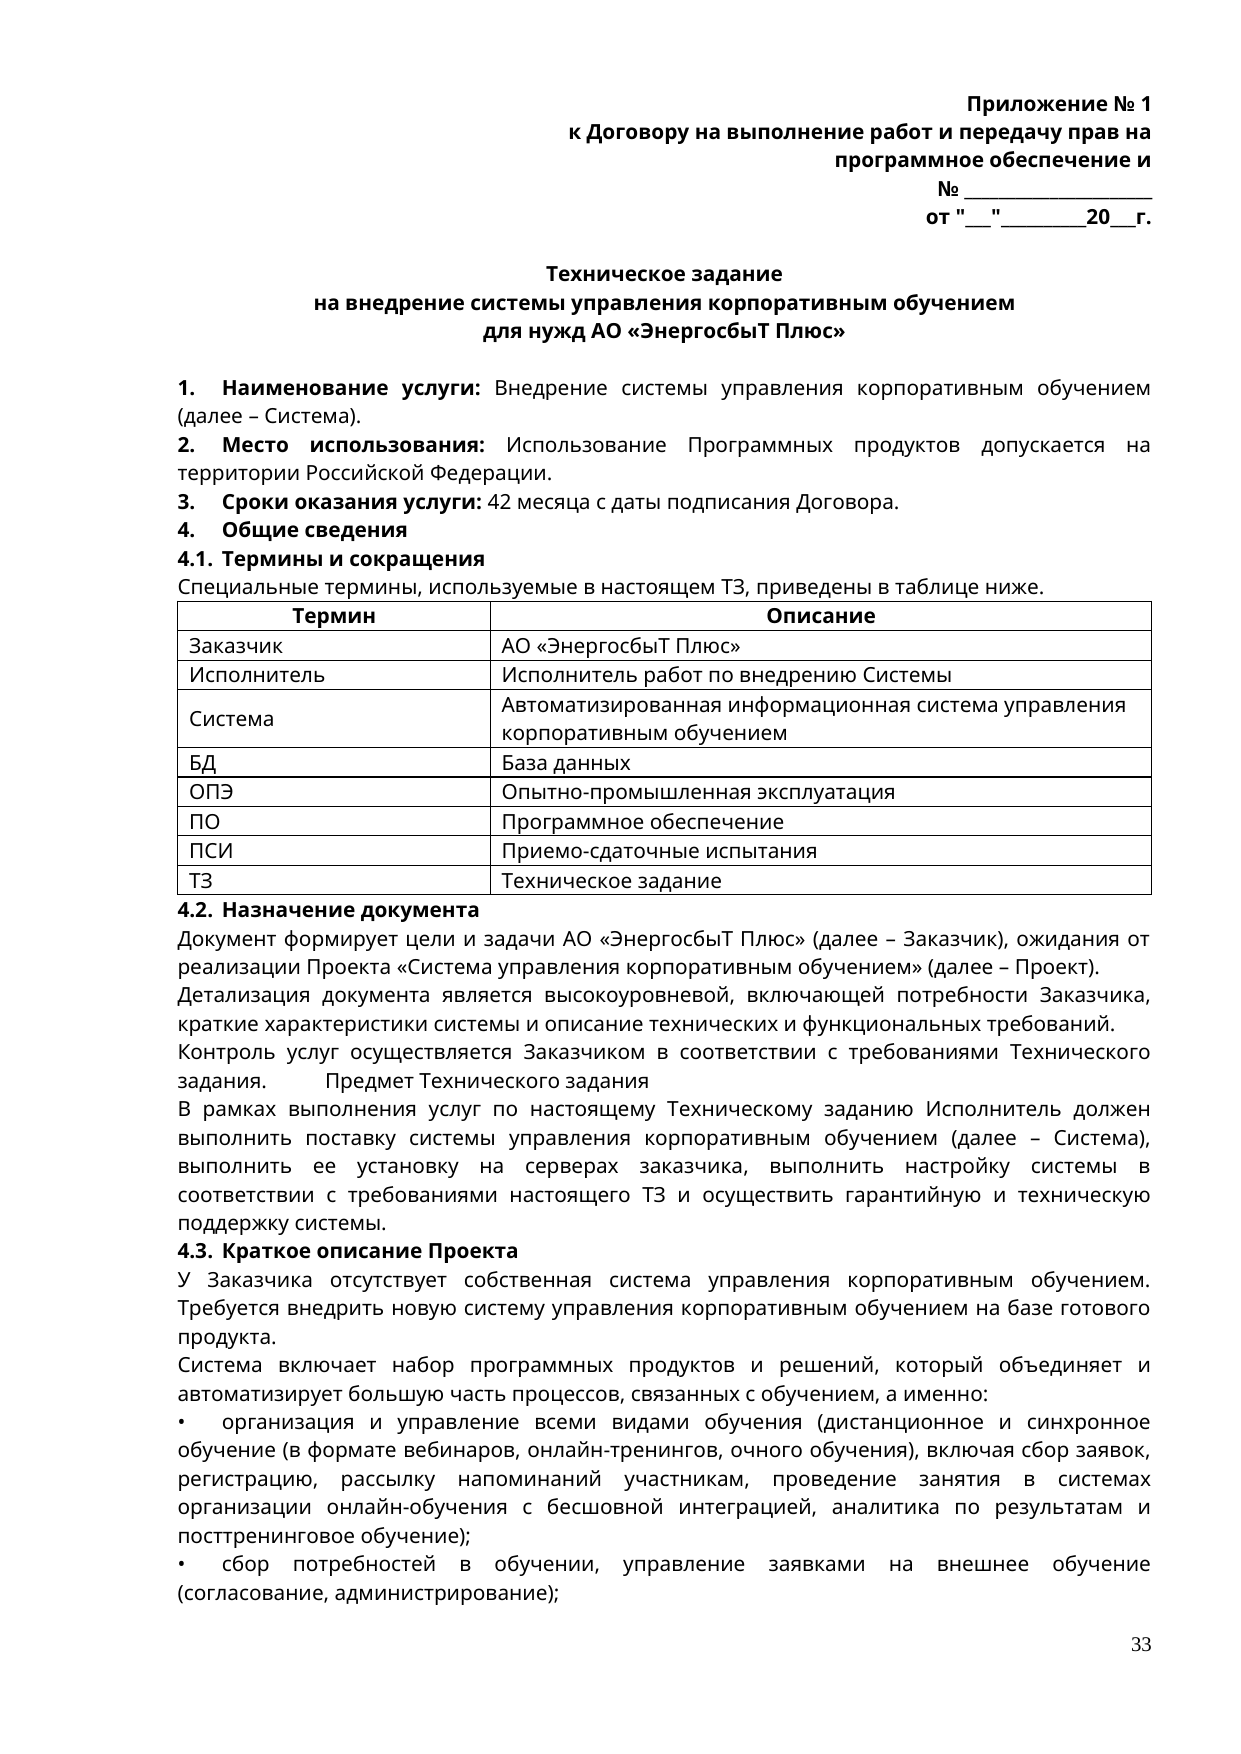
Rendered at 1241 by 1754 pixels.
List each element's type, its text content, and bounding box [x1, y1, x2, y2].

text Детализация документа является высокоуровневой, включающей потребности Заказчика, краткие характеристики системы и описание технических и функциональных требований. [177, 981, 1152, 1037]
table_cell Заказчик [178, 631, 490, 659]
list Место использования: Использование Программных продуктов допускается на территории Российской Федерации. [177, 430, 1152, 487]
list Наименование услуги: Внедрение системы управления корпоративным обучением (далее – Система). [177, 373, 1152, 430]
table_cell База данных [491, 748, 1151, 776]
table_cell ПО [178, 807, 490, 835]
table_cell Исполнитель [178, 661, 490, 689]
text Контроль услуг осуществляется Заказчиком в соответствии с требованиями Технического задания. Предмет Технического задания [177, 1037, 1152, 1094]
table_cell Техническое задание [491, 866, 1151, 894]
text от "___"__________20___г. [177, 202, 1152, 231]
table_cell Исполнитель работ по внедрению Системы [491, 661, 1151, 689]
table_cell Автоматизированная информационная система управления корпоративным обучением [491, 690, 1151, 747]
text • сбор потребностей в обучении, управление заявками на внешнее обучение (согласование, администрирование); [177, 1549, 1152, 1606]
list Общие сведения [177, 515, 1152, 544]
table_header Описание [491, 602, 1151, 630]
subtitle Назначение документа [177, 895, 1152, 924]
text В рамках выполнения услуг по настоящему Техническому заданию Исполнитель должен выполнить поставку системы управления корпоративным обучением (далее – Система), выполнить ее установку на серверах заказчика, выполнить настройку системы в соответствии с требованиями настоящего ТЗ и осуществить гарантийную и техническую поддержку системы. [177, 1094, 1152, 1237]
subtitle Термины и сокращения [177, 544, 1152, 572]
text к Договору на выполнение работ и передачу прав на [177, 117, 1152, 146]
text Техническое задание [177, 259, 1152, 288]
text программное обеспечение и [177, 146, 1152, 174]
table_cell БД [178, 748, 490, 776]
text Документ формирует цели и задачи АО «ЭнергосбыТ Плюс» (далее – Заказчик), ожидания от реализации Проекта «Система управления корпоративным обучением» (далее – Проект). [177, 924, 1152, 981]
table_cell ПСИ [178, 836, 490, 865]
table_cell Система [178, 690, 490, 747]
table_cell Программное обеспечение [491, 807, 1151, 835]
table_cell ТЗ [178, 866, 490, 894]
subtitle Краткое описание Проекта [177, 1237, 1152, 1265]
text У Заказчика отсутствует собственная система управления корпоративным обучением. Требуется внедрить новую систему управления корпоративным обучением на базе готового продукта. [177, 1265, 1152, 1350]
text на внедрение системы управления корпоративным обучением для нужд АО «ЭнергосбыТ Плюс» [177, 288, 1152, 344]
table_cell АО «ЭнергосбыТ Плюс» [491, 631, 1151, 659]
text Система включает набор программных продуктов и решений, который объединяет и автоматизирует большую часть процессов, связанных с обучением, а именно: [177, 1350, 1152, 1407]
table_cell Приемо-сдаточные испытания [491, 836, 1151, 865]
text Специальные термины, используемые в настоящем ТЗ, приведены в таблице ниже. [177, 572, 1152, 601]
table_header Термин [178, 602, 490, 630]
text • организация и управление всеми видами обучения (дистанционное и синхронное обучение (в формате вебинаров, онлайн-тренингов, очного обучения), включая сбор заявок, регистрацию, рассылку напоминаний участникам, проведение занятия в системах организации онлайн-обучения с бесшовной интеграцией, аналитика по результатам и посттренинговое обучение); [177, 1407, 1152, 1549]
list Сроки оказания услуги: 42 месяца с даты подписания Договора. [177, 487, 1152, 515]
table_cell ОПЭ [178, 778, 490, 806]
text № ______________________ [177, 174, 1152, 202]
text Приложение № 1 [177, 89, 1152, 117]
table_cell Опытно-промышленная эксплуатация [491, 778, 1151, 806]
